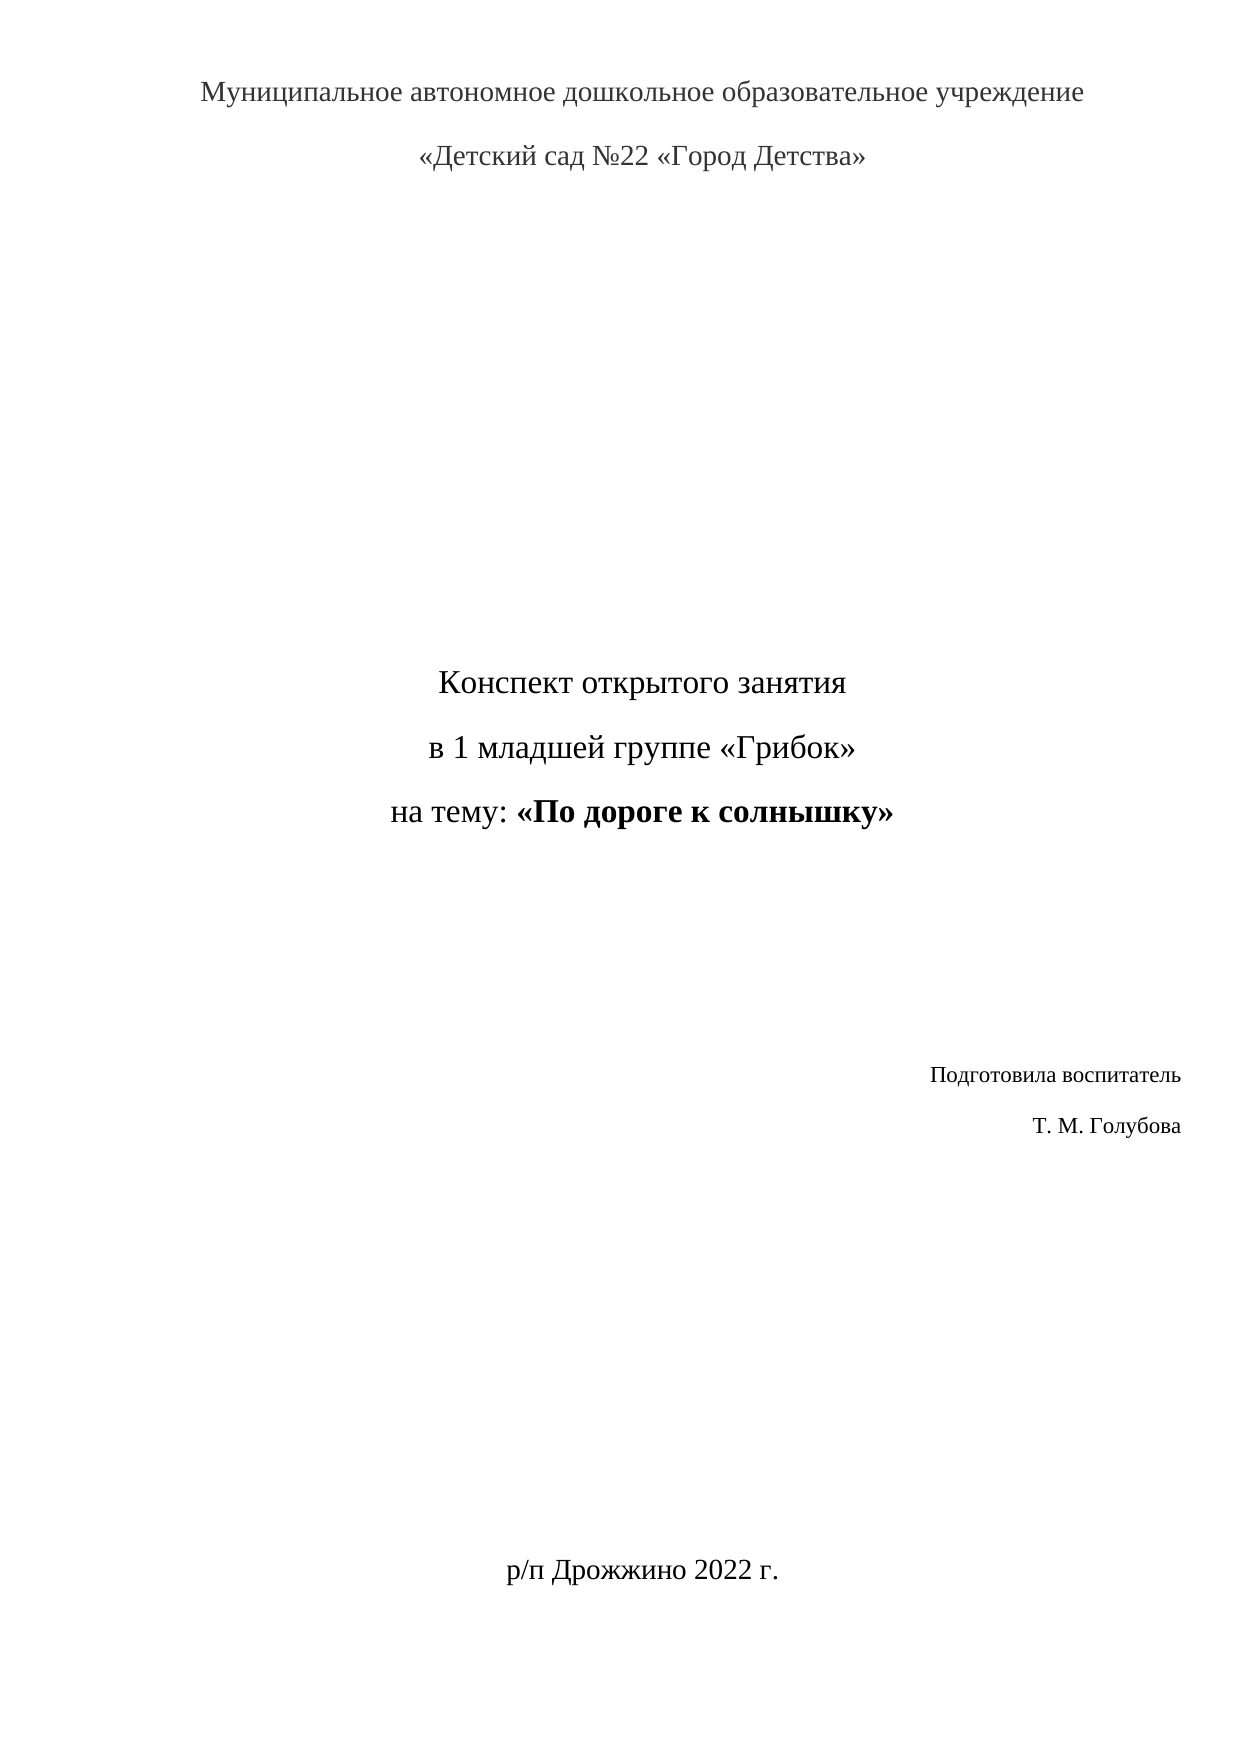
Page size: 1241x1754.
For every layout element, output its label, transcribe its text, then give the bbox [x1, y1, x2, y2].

text на тему: «По дороге к солнышку» [103, 792, 1181, 830]
text р/п Дрожжино 2022 г. [103, 1552, 1181, 1586]
text «Детский сад №22 «Город Детства» [103, 138, 1181, 172]
text Конспект открытого занятия [103, 662, 1181, 700]
text Т. М. Голубова [103, 1112, 1181, 1138]
text в 1 младшей группе «Грибок» [103, 727, 1181, 765]
text Муниципальное автономное дошкольное образовательное учреждение [103, 74, 1181, 107]
text Подготовила воспитатель [103, 1061, 1181, 1087]
